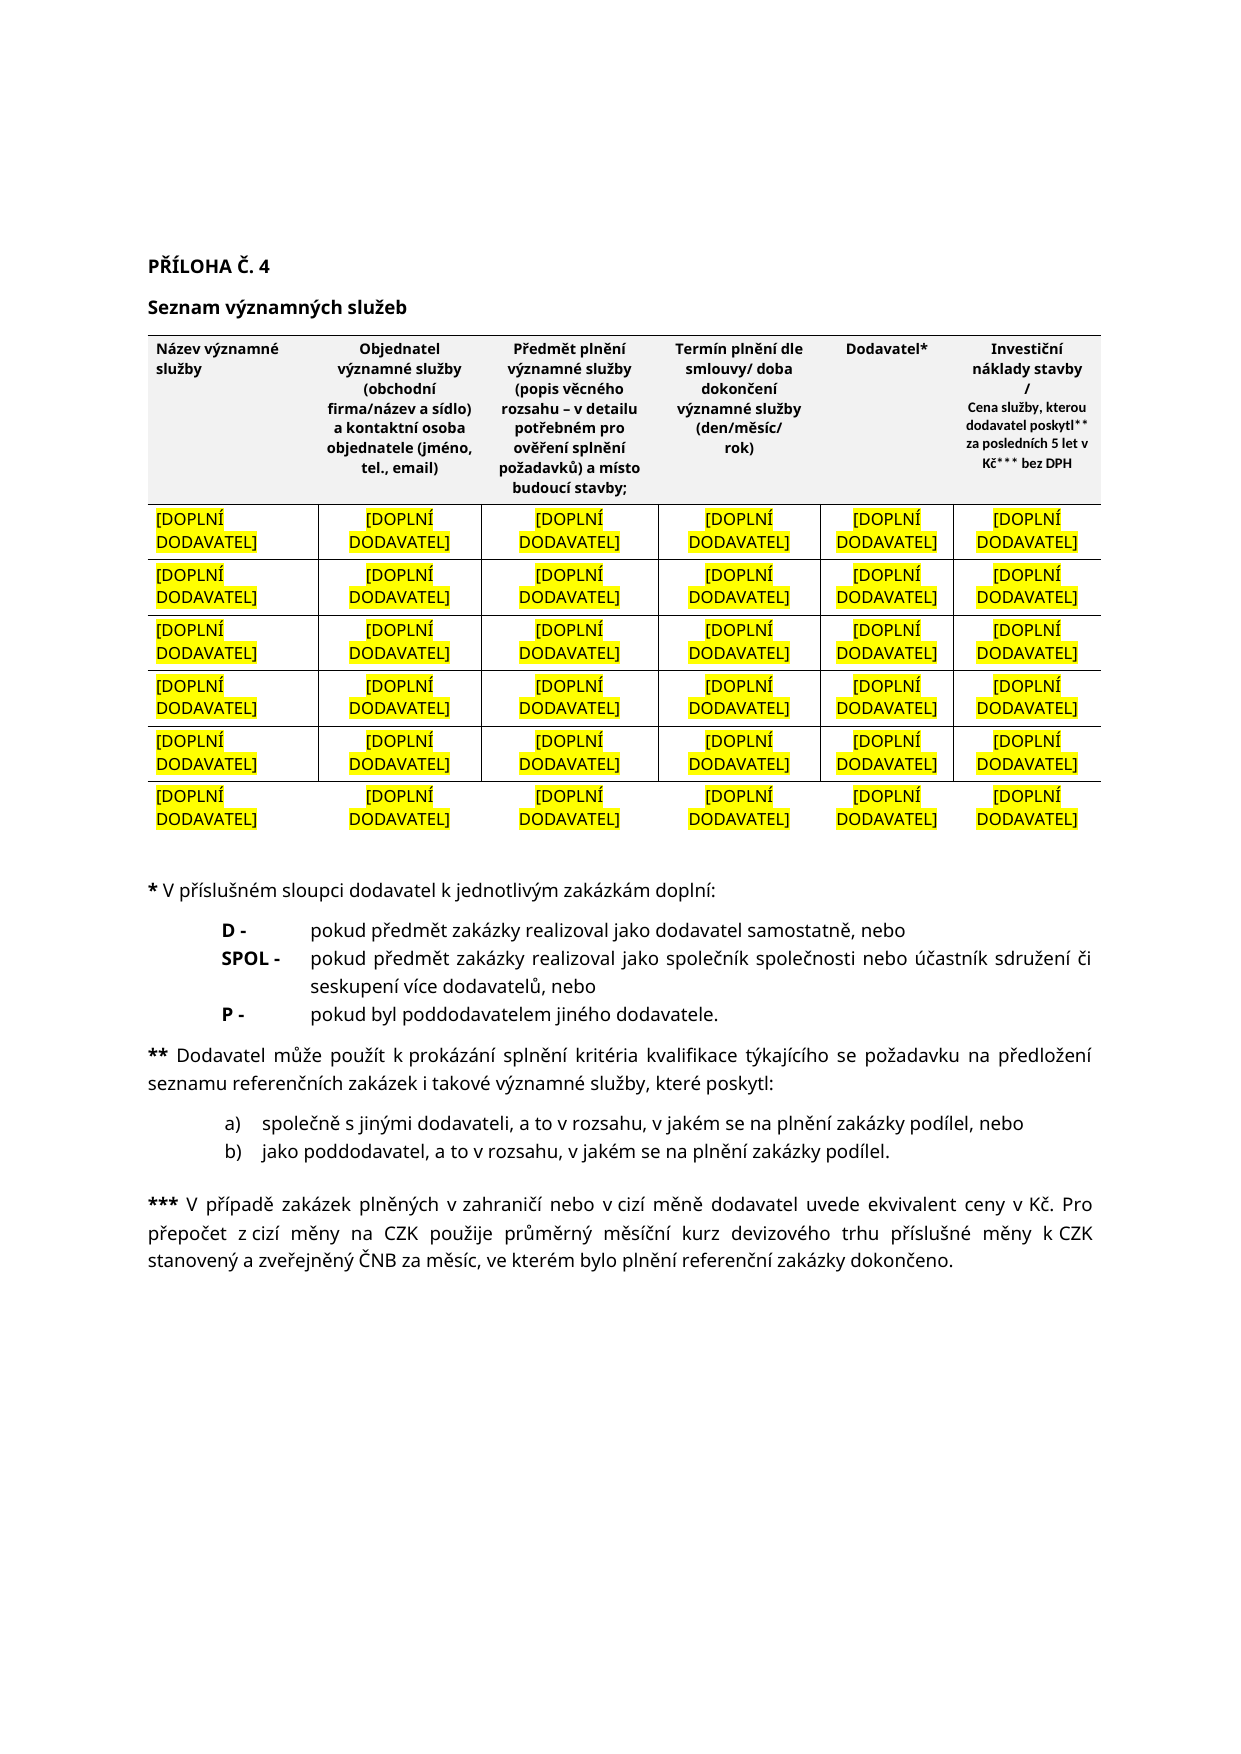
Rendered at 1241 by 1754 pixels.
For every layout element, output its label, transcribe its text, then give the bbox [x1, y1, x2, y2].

table_cell [DOPLNÍ DODAVATEL] [319, 671, 481, 726]
table_cell [DOPLNÍ DODAVATEL] [482, 560, 658, 615]
table_header Dodavatel* [820, 336, 953, 504]
text D - pokud předmět zakázky realizoval jako dodavatel samostatně, nebo [221, 917, 1093, 943]
table_cell [DOPLNÍ DODAVATEL] [821, 505, 953, 559]
table_cell [DOPLNÍ DODAVATEL] [482, 616, 658, 670]
text SPOL - pokud předmět zakázky realizoval jako společník společnosti nebo účastník sdružení či seskupení více dodavatelů, nebo [221, 945, 1093, 999]
table_header Investiční náklady stavby / Cena služby, kterou dodavatel poskytl** za posledních 5 let v Kč*** bez DPH [953, 336, 1101, 504]
list společně s jinými dodavateli, a to v rozsahu, v jakém se na plnění zakázky podílel, nebo [224, 1111, 1093, 1136]
table_cell [DOPLNÍ DODAVATEL] [319, 727, 481, 781]
table_cell [DOPLNÍ DODAVATEL] [148, 616, 318, 670]
table_cell [DOPLNÍ DODAVATEL] [148, 782, 318, 836]
table_cell [DOPLNÍ DODAVATEL] [954, 560, 1101, 615]
table_cell [DOPLNÍ DODAVATEL] [659, 560, 820, 615]
table_cell [DOPLNÍ DODAVATEL] [659, 616, 820, 670]
text *** V případě zakázek plněných v zahraničí nebo v cizí měně dodavatel uvede ekvivalent ceny v Kč. Pro přepočet z cizí měny na CZK použije průměrný měsíční kurz devizového trhu příslušné měny k CZK stanovený a zveřejněný ČNB za měsíc, ve kterém bylo plnění referenční zakázky dokončeno. [148, 1192, 1093, 1273]
table_cell [DOPLNÍ DODAVATEL] [319, 505, 481, 559]
table_cell [DOPLNÍ DODAVATEL] [148, 560, 318, 615]
table_cell [DOPLNÍ DODAVATEL] [659, 727, 820, 781]
table_cell [DOPLNÍ DODAVATEL] [659, 671, 820, 726]
table_cell [DOPLNÍ DODAVATEL] [821, 616, 953, 670]
table_cell [DOPLNÍ DODAVATEL] [318, 782, 481, 836]
table_header Předmět plnění významné služby (popis věcného rozsahu – v detailu potřebném pro ověření splnění požadavků) a místo budoucí stavby; [481, 336, 658, 504]
text P - pokud byl poddodavatelem jiného dodavatele. [221, 1001, 1093, 1027]
table_header Termín plnění dle smlouvy/ doba dokončení významné služby (den/měsíc/ rok) [658, 336, 820, 504]
text Příloha č. 4 [148, 254, 1093, 279]
table_cell [DOPLNÍ DODAVATEL] [659, 505, 820, 559]
table_cell [DOPLNÍ DODAVATEL] [148, 671, 318, 726]
table_cell [DOPLNÍ DODAVATEL] [954, 671, 1101, 726]
table_cell [DOPLNÍ DODAVATEL] [953, 782, 1101, 836]
table_cell [DOPLNÍ DODAVATEL] [821, 727, 953, 781]
table_cell [DOPLNÍ DODAVATEL] [954, 727, 1101, 781]
table_cell [DOPLNÍ DODAVATEL] [481, 782, 658, 836]
table_cell [DOPLNÍ DODAVATEL] [821, 671, 953, 726]
text ** Dodavatel může použít k prokázání splnění kritéria kvalifikace týkajícího se požadavku na předložení seznamu referenčních zakázek i takové významné služby, které poskytl: [148, 1042, 1093, 1096]
text Seznam významných služeb [148, 294, 1093, 320]
table_cell [DOPLNÍ DODAVATEL] [319, 616, 481, 670]
table_cell [DOPLNÍ DODAVATEL] [482, 671, 658, 726]
table_cell [DOPLNÍ DODAVATEL] [148, 505, 318, 559]
list jako poddodavatel, a to v rozsahu, v jakém se na plnění zakázky podílel. [224, 1138, 1093, 1164]
table_cell [DOPLNÍ DODAVATEL] [482, 727, 658, 781]
table_header Název významné služby [148, 336, 318, 504]
table_header Objednatel významné služby (obchodní firma/název a sídlo) a kontaktní osoba objednatele (jméno, tel., email) [318, 336, 481, 504]
table_cell [DOPLNÍ DODAVATEL] [954, 505, 1101, 559]
table_cell [DOPLNÍ DODAVATEL] [821, 560, 953, 615]
table_cell [DOPLNÍ DODAVATEL] [482, 505, 658, 559]
table_cell [DOPLNÍ DODAVATEL] [954, 616, 1101, 670]
table_cell [DOPLNÍ DODAVATEL] [148, 727, 318, 781]
text * V příslušném sloupci dodavatel k jednotlivým zakázkám doplní: [148, 877, 1093, 902]
table_cell [DOPLNÍ DODAVATEL] [658, 782, 820, 836]
table_cell [DOPLNÍ DODAVATEL] [820, 782, 953, 836]
table_cell [DOPLNÍ DODAVATEL] [319, 560, 481, 615]
